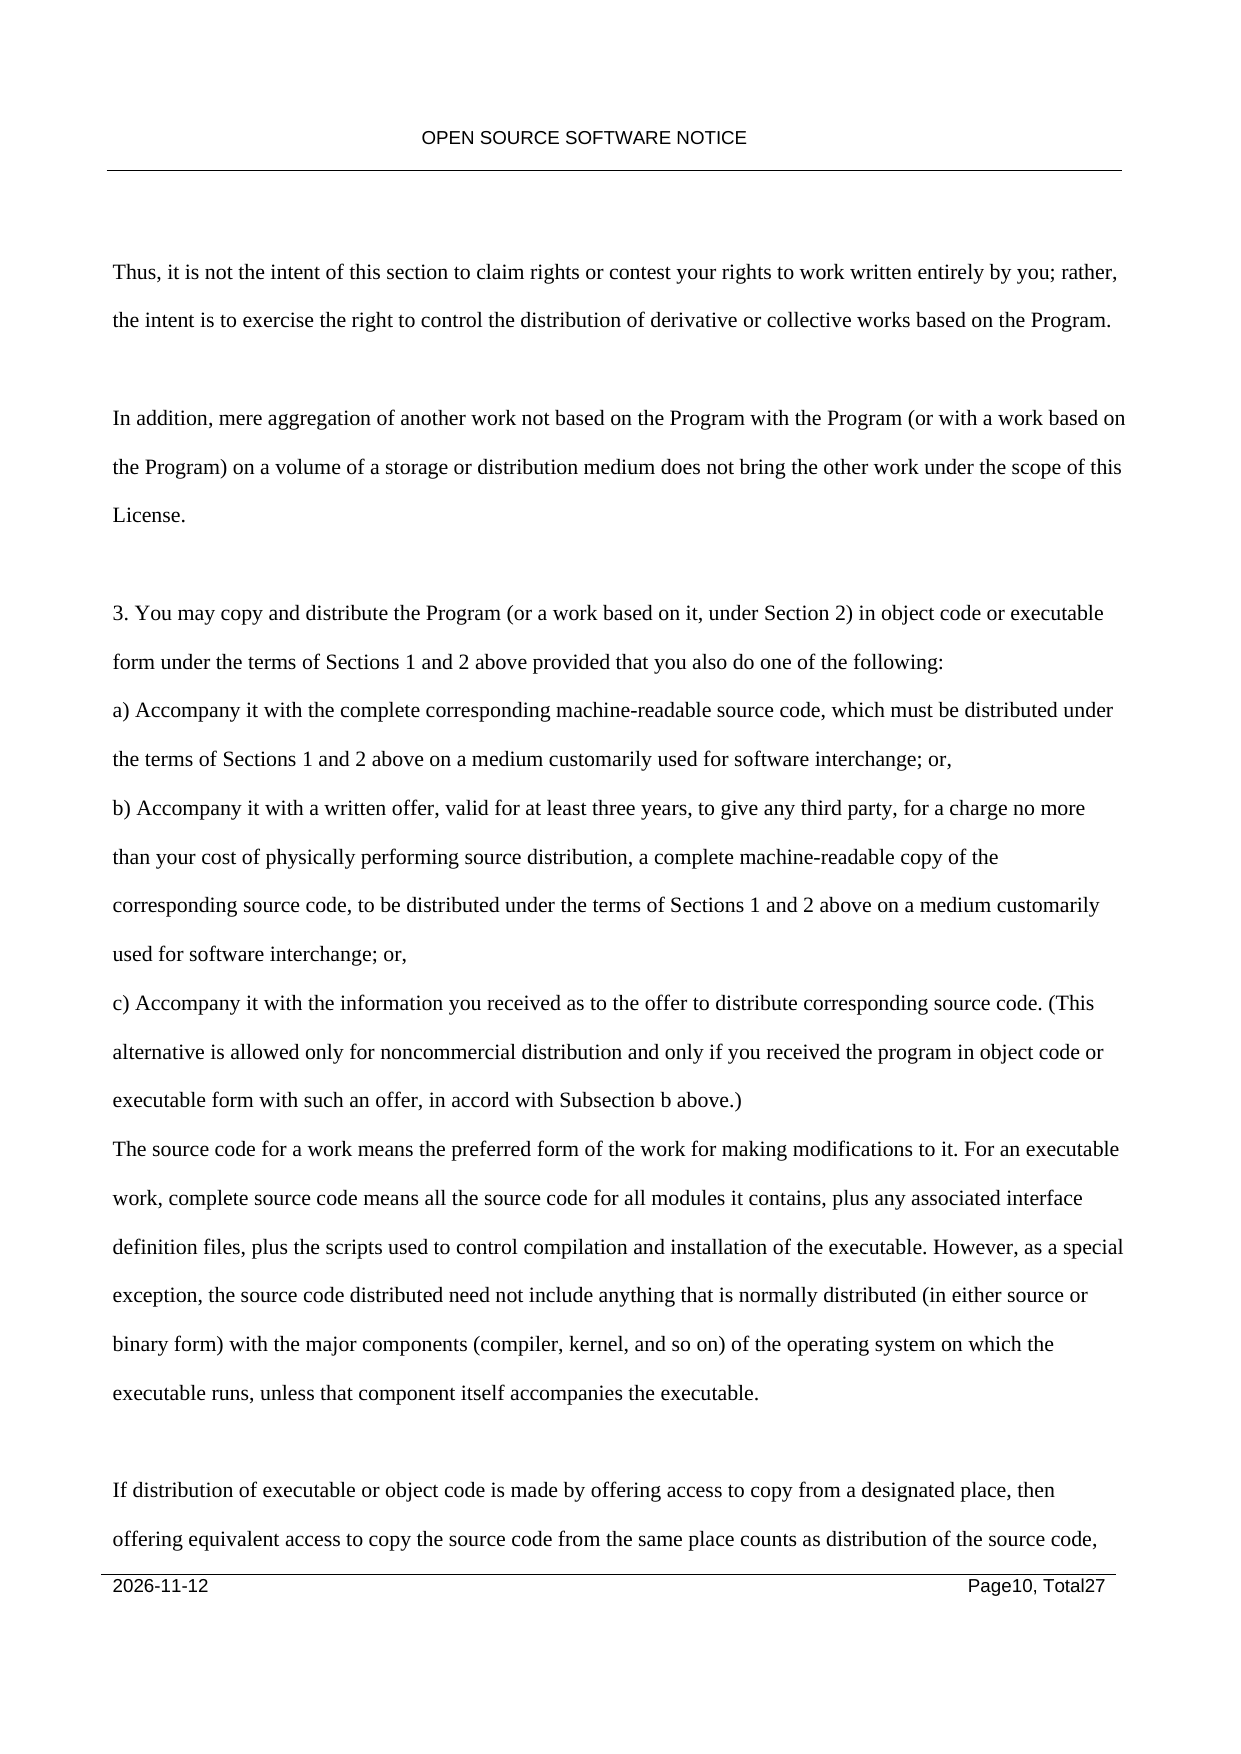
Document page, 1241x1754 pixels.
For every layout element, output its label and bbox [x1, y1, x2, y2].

text [112, 206, 1128, 1555]
